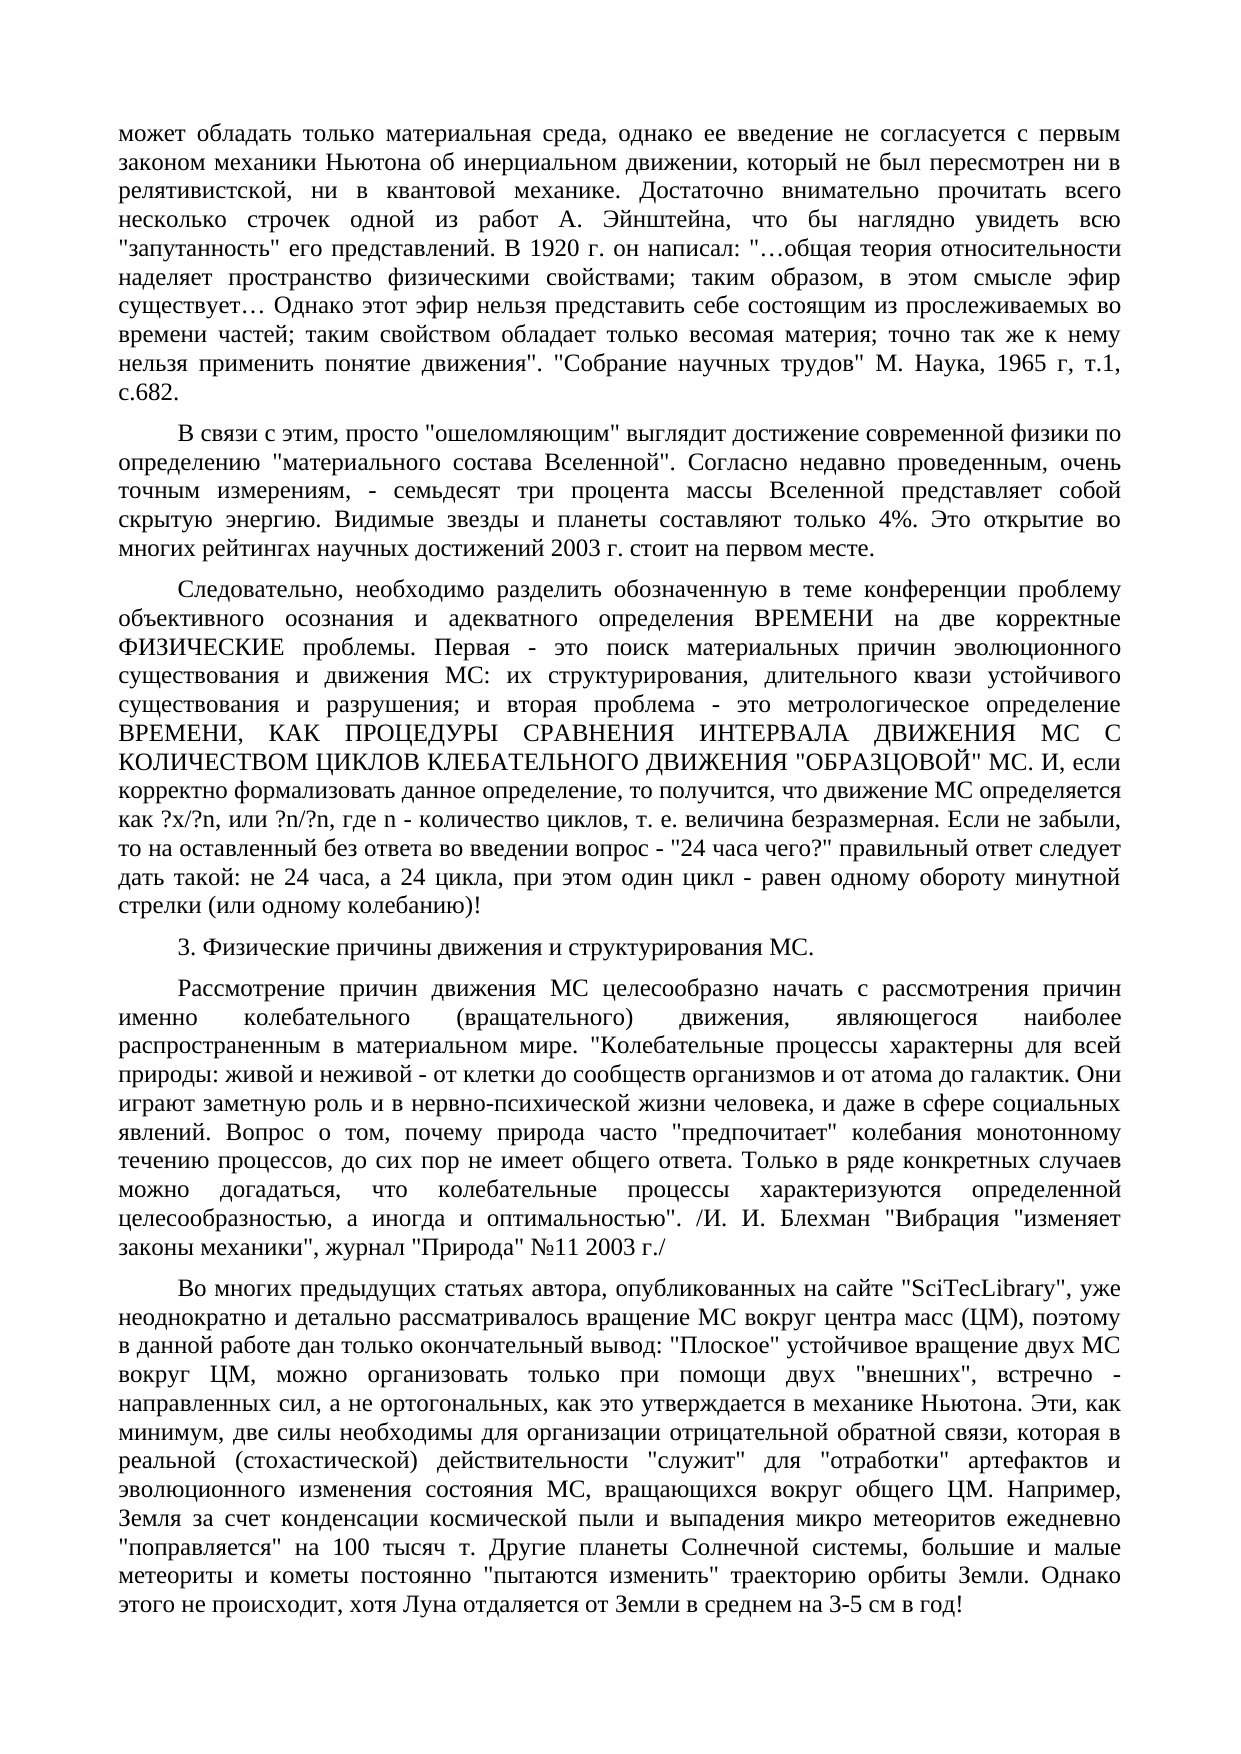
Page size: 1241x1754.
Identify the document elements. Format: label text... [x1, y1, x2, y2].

text 3. Физические причины движения и структурирования МС. [118, 932, 1122, 961]
text В связи с этим, просто "ошеломляющим" выглядит достижение современной физики по определению "материального состава Вселенной". Согласно недавно проведенным, очень точным измерениям, - семьдесят три процента массы Вселенной представляет собой скрытую энергию. Видимые звезды и планеты составляют только 4%. Это открытие во многих рейтингах научных достижений . стоит на первом месте. [118, 418, 1122, 562]
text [118, 118, 1122, 406]
text Следовательно, необходимо разделить обозначенную в теме конференции проблему объективного осознания и адекватного определения ВРЕМЕНИ на две корректные ФИЗИЧЕСКИЕ проблемы. Первая - это поиск материальных причин эволюционного существования и движения МС: их структурирования, длительного квази устойчивого существования и разрушения; и вторая проблема - это метрологическое определение ВРЕМЕНИ, КАК ПРОЦЕДУРЫ СРАВНЕНИЯ ИНТЕРВАЛА ДВИЖЕНИЯ МС С КОЛИЧЕСТВОМ ЦИКЛОВ КЛЕБАТЕЛЬНОГО ДВИЖЕНИЯ "ОБРАЗЦОВОЙ" МС. И, если корректно формализовать данное определение, то получится, что движение МС определяется как ?x/?n, или ?n/?n, где n - количество циклов, т. е. величина безразмерная. Если не забыли, то на оставленный без ответа во введении вопрос - "24 часа чего?" правильный ответ следует дать такой: не 24 часа, а 24 цикла, при этом один цикл - равен одному обороту минутной стрелки (или одному колебанию)! [118, 574, 1122, 919]
text Рассмотрение причин движения МС целесообразно начать с рассмотрения причин именно колебательного (вращательного) движения, являющегося наиболее распространенным в материальном мире. "Колебательные процессы характерны для всей природы: живой и неживой - от клетки до сообществ организмов и от атома до галактик. Они играют заметную роль и в нервно-психической жизни человека, и даже в сфере социальных явлений. Вопрос о том, почему природа часто "предпочитает" колебания монотонному течению процессов, до сих пор не имеет общего ответа. Только в ряде конкретных случаев можно догадаться, что колебательные процессы характеризуются определенной целесообразностью, а иногда и оптимальностью". /И. И. Блехман "Вибрация "изменяет законы механики", журнал "Природа" №11 ./ [118, 973, 1122, 1261]
text Во многих предыдущих статьях автора, опубликованных на сайте "SciTecLibrary", уже неоднократно и детально рассматривалось вращение МС вокруг центра масс (ЦМ), поэтому в данной работе дан только окончательный вывод: "Плоское" устойчивое вращение двух МС вокруг ЦМ, можно организовать только при помощи двух "внешних", встречно - направленных сил, а не ортогональных, как это утверждается в механике Ньютона. Эти, как минимум, две силы необходимы для организации отрицательной обратной связи, которая в реальной (стохастической) действительности "служит" для "отработки" артефактов и эволюционного изменения состояния МС, вращающихся вокруг общего ЦМ. Например, Земля за счет конденсации космической пыли и выпадения микро метеоритов ежедневно "поправляется" на 100 тысяч т. Другие планеты Солнечной системы, большие и малые метеориты и кометы постоянно "пытаются изменить" траекторию орбиты Земли. Однако этого не происходит, хотя Луна отдаляется от Земли в среднем на 3- в год! [118, 1273, 1122, 1618]
